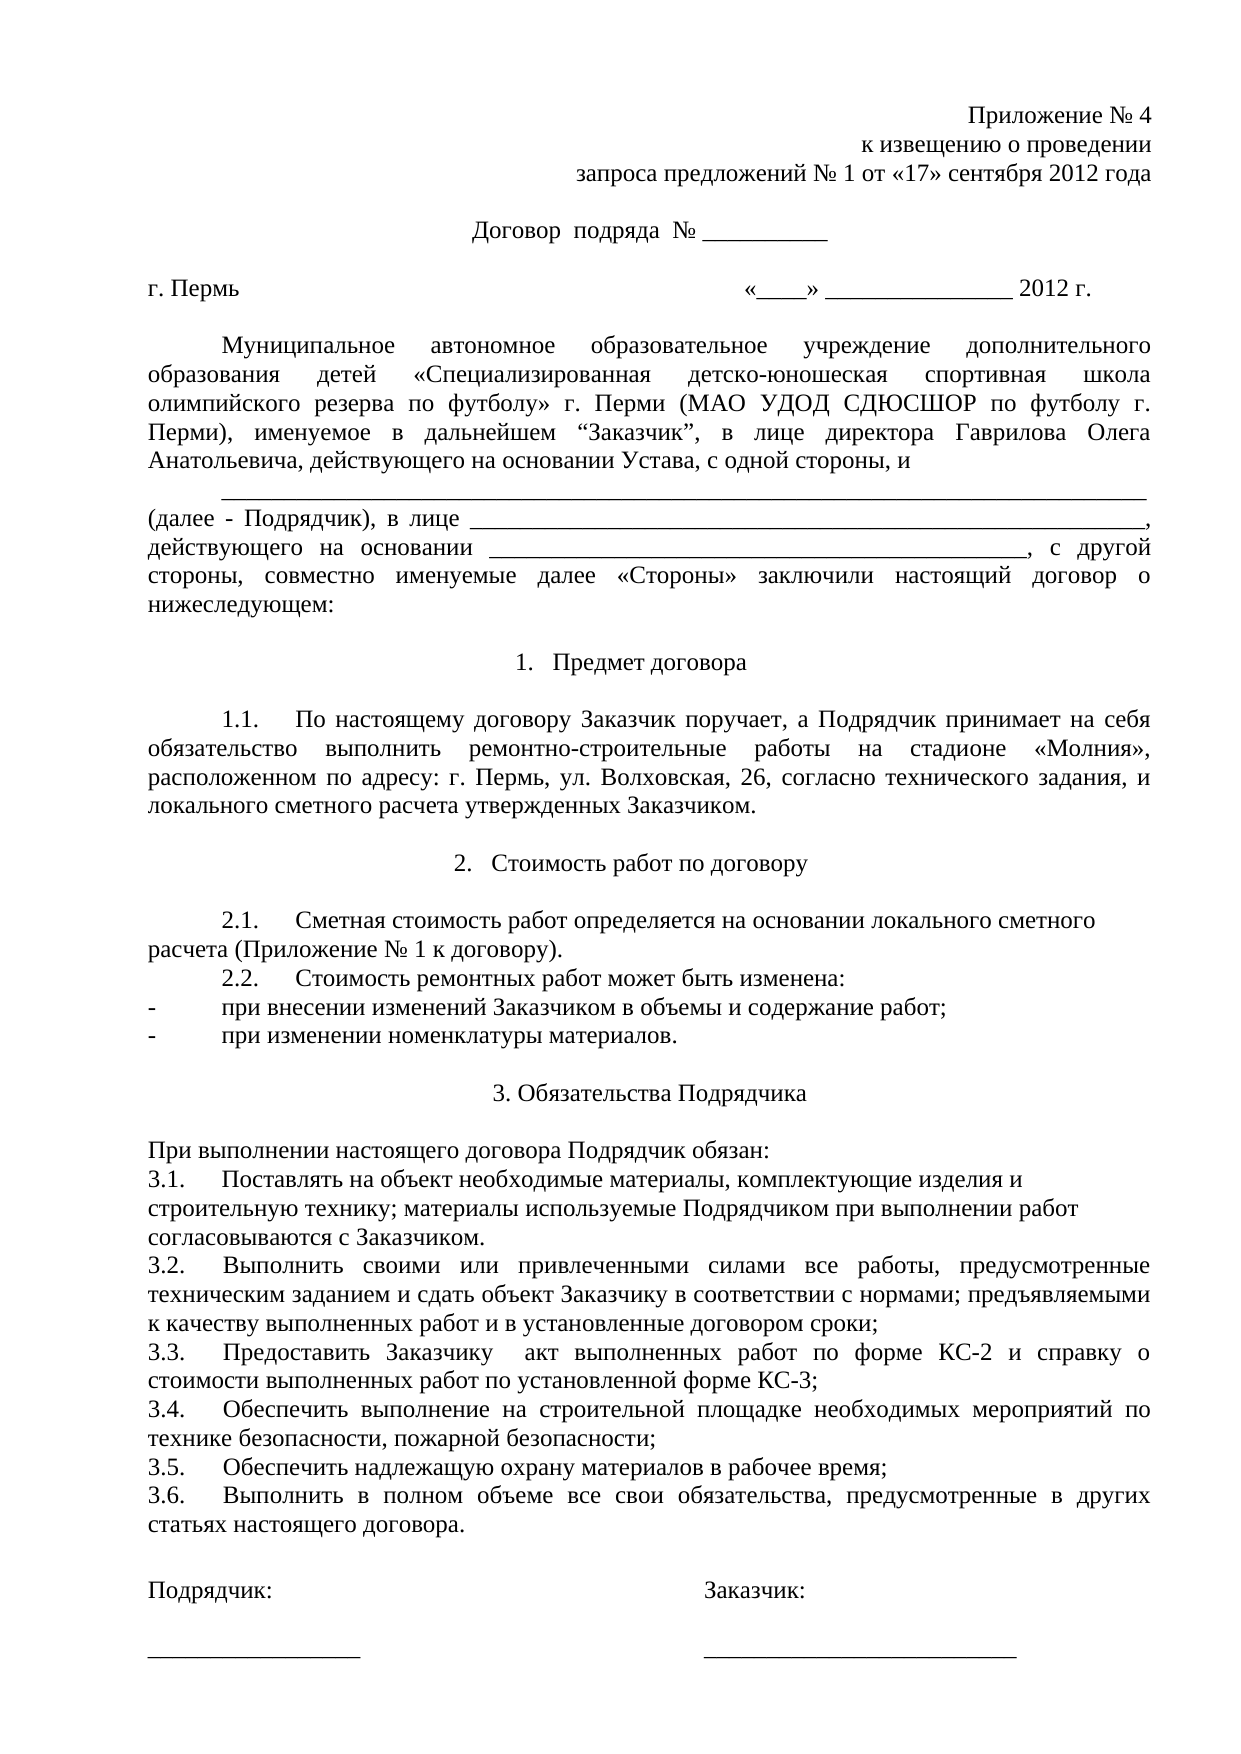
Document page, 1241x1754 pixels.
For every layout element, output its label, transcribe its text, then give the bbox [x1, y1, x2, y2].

text г. Пермь «____» _______________ 2012 г. [148, 273, 1152, 302]
list Обеспечить надлежащую охрану материалов в рабочее время; [148, 1452, 1152, 1480]
list Предмет договора [110, 647, 1152, 675]
list Предоставить Заказчику акт выполненных работ по форме КС-2 и справку о стоимости выполненных работ по установленной форме КС-3; [148, 1337, 1152, 1394]
text 2.1. Сметная стоимость работ определяется на основании локального сметного расчета (Приложение № 1 к договору). [148, 905, 1152, 963]
text - при внесении изменений Заказчиком в объемы и содержание работ; [148, 992, 1152, 1020]
text __________________________________________________________________________ (далее - Подрядчик), в лице ______________________________________________________, действующего на основании ___________________________________________, с другой стороны, совместно именуемые далее «Стороны» заключили настоящий договор о нижеследующем: [148, 474, 1152, 618]
text 3. Обязательства Подрядчика [148, 1078, 1152, 1107]
list Обеспечить выполнение на строительной площадке необходимых мероприятий по технике безопасности, пожарной безопасности; [148, 1394, 1152, 1452]
text Договор подряда № __________ [148, 215, 1152, 244]
text 1.1. По настоящему договору Заказчик поручает, а Подрядчик принимает на себя обязательство выполнить ремонтно-строительные работы на стадионе «Молния», расположенном по адресу: г. Пермь, ул. Волховская, 26, согласно технического задания, и локального сметного расчета утвержденных Заказчиком. [148, 704, 1152, 819]
text 3.1. Поставлять на объект необходимые материалы, комплектующие изделия и строительную технику; материалы используемые Подрядчиком при выполнении работ согласовываются с Заказчиком. [148, 1164, 1152, 1250]
text Приложение № 4 [223, 100, 1152, 129]
list Выполнить своими или привлеченными силами все работы, предусмотренные техническим заданием и сдать объект Заказчику в соответствии с нормами; предъявляемыми к качеству выполненных работ и в установленные договором сроки; [148, 1250, 1152, 1337]
text При выполнении настоящего договора Подрядчик обязан: [148, 1135, 1152, 1164]
text - при изменении номенклатуры материалов. [148, 1020, 1152, 1049]
text 2.2. Стоимость ремонтных работ может быть изменена: [148, 963, 1152, 992]
list Выполнить в полном объеме все свои обязательства, предусмотренные в других статьях настоящего договора. [148, 1480, 1152, 1538]
text Муниципальное автономное образовательное учреждение дополнительного образования детей «Специализированная детско-юношеская спортивная школа олимпийского резерва по футболу» г. Перми (МАО УДОД СДЮСШОР по футболу г. Перми), именуемое в дальнейшем “Заказчик”, в лице директора Гаврилова Олега Анатольевича, действующего на основании Устава, с одной стороны, и [148, 330, 1152, 474]
text запроса предложений № 1 от «17» сентября 2012 года [148, 158, 1152, 187]
text к извещению о проведении [148, 129, 1152, 158]
list Стоимость работ по договору [110, 848, 1152, 877]
